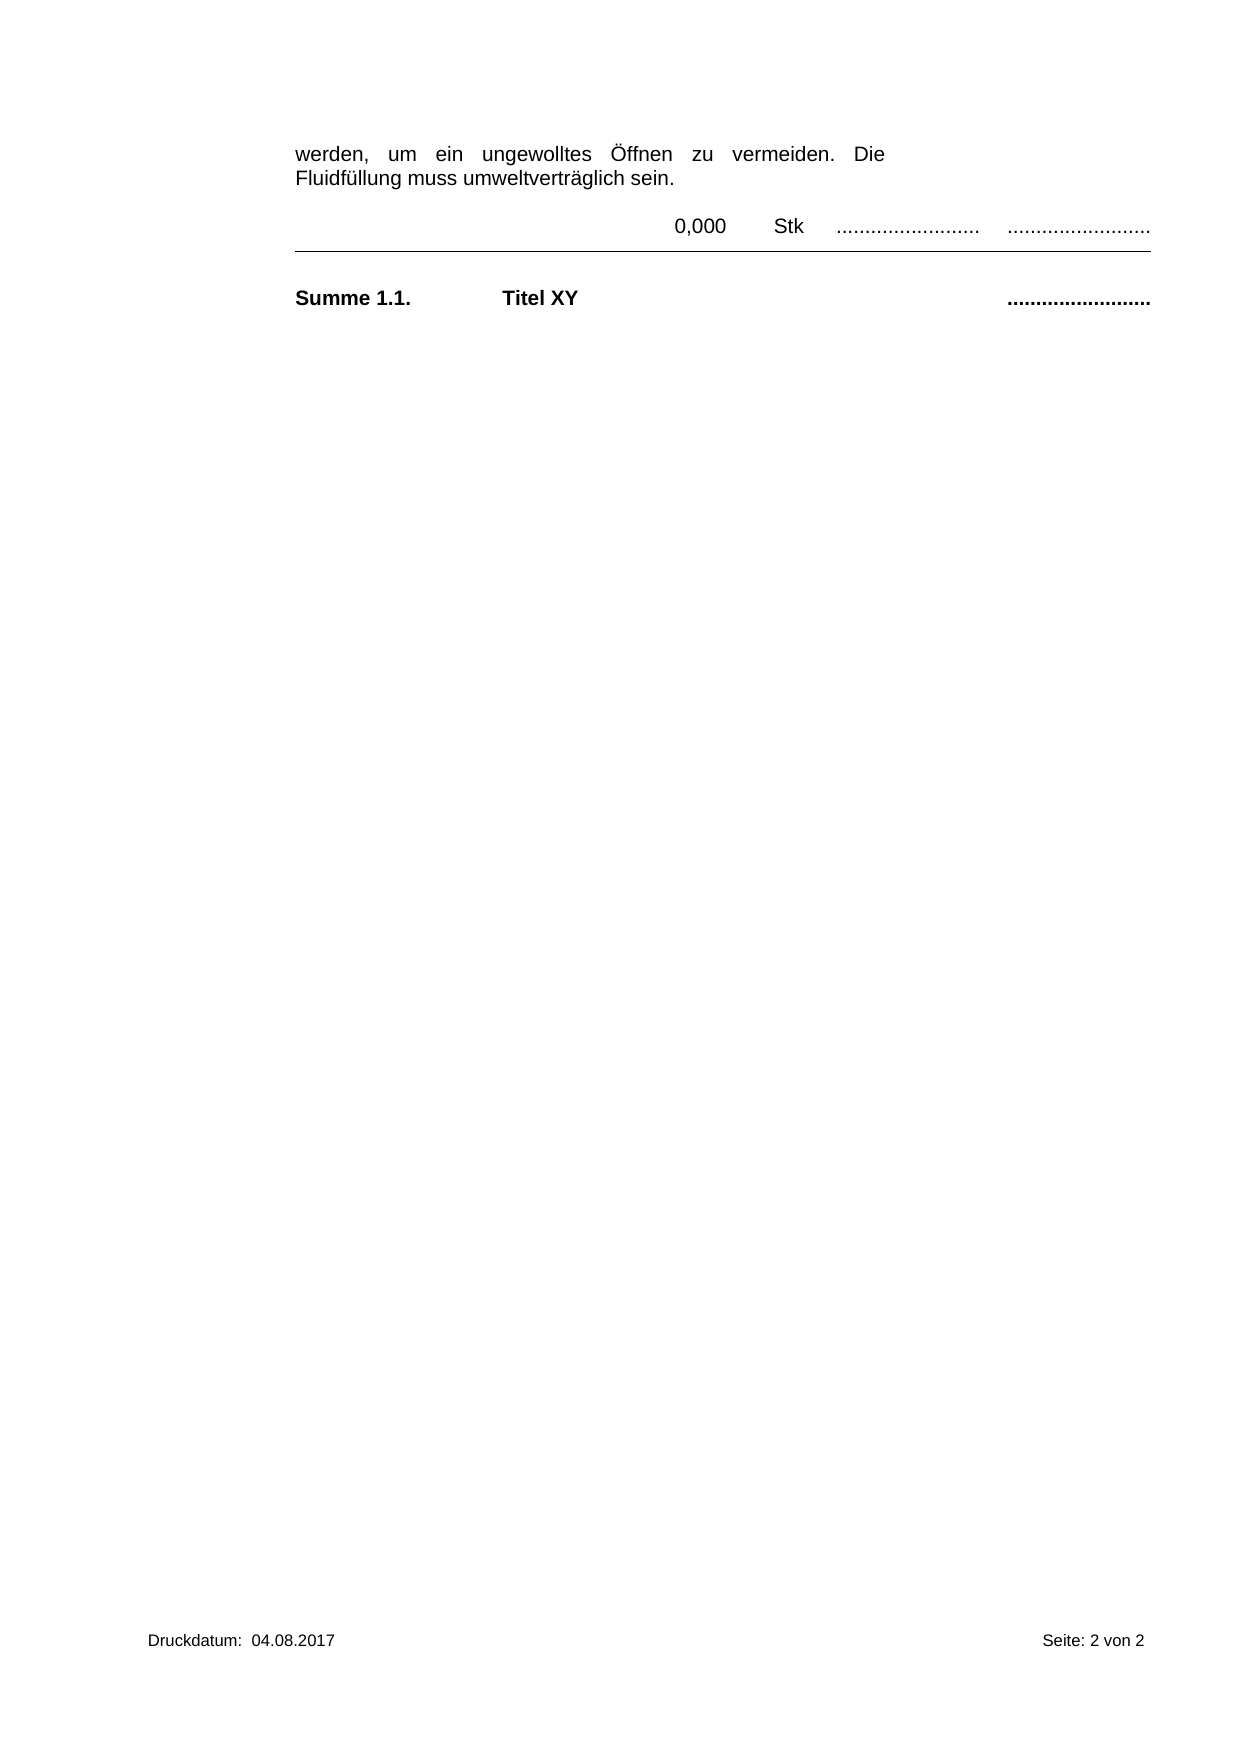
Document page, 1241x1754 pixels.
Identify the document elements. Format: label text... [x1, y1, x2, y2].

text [295, 142, 886, 189]
text Summe 1.1. Titel XY ......................... [148, 285, 1152, 309]
text 0,000 Stk ......................... ......................... [148, 213, 1152, 237]
